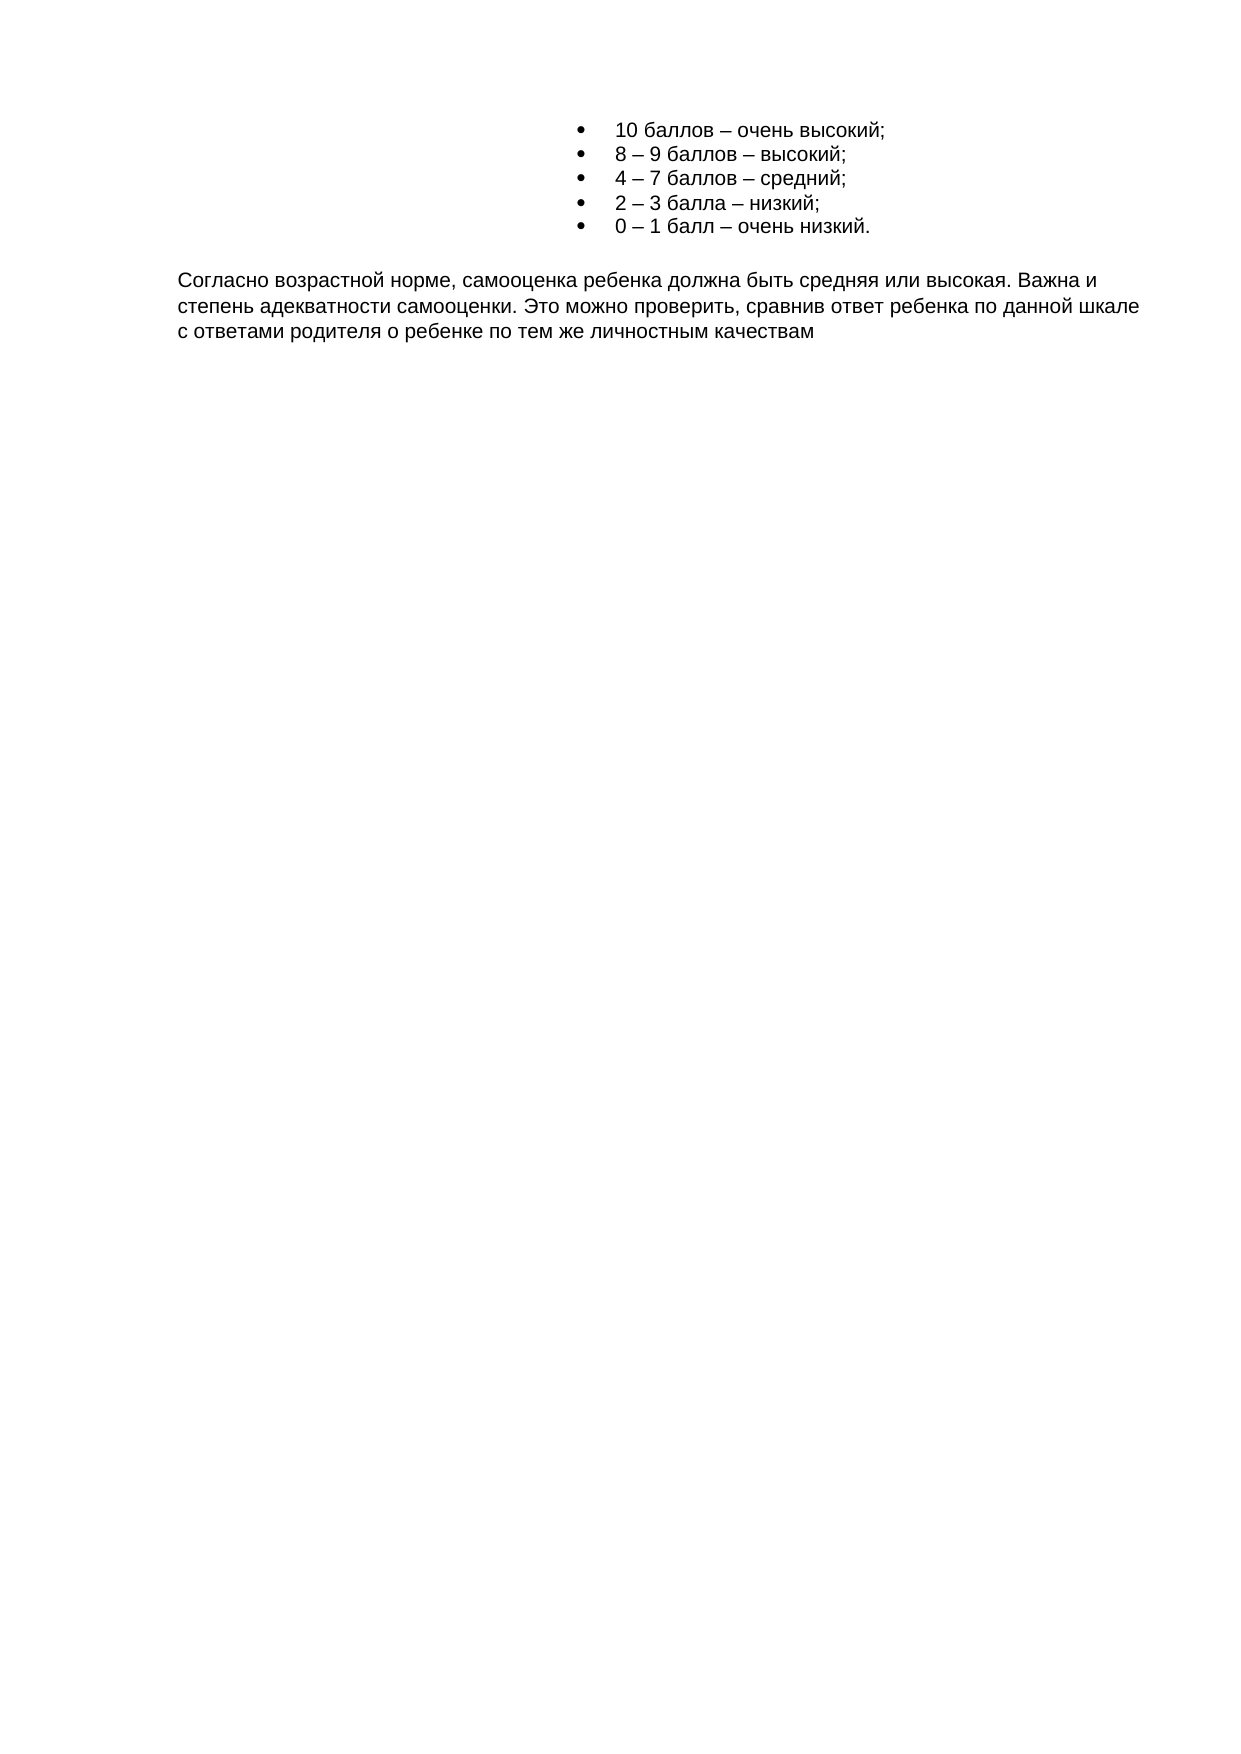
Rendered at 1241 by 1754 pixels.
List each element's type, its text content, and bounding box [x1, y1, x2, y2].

list 2 – 3 балла – низкий; [577, 190, 1152, 214]
list 10 баллов – очень высокий; [577, 118, 1152, 142]
list 4 – 7 баллов – средний; [577, 166, 1152, 190]
text Согласно возрастной норме, самооценка ребенка должна быть средняя или высокая. Важна и степень адекватности самооценки. Это можно проверить, сравнив ответ ребенка по данной шкале с ответами родителя о ребенке по тем же личностным качествам [177, 268, 1152, 343]
list 8 – 9 баллов – высокий; [577, 142, 1152, 166]
list 0 – 1 балл – очень низкий. [577, 214, 1152, 238]
